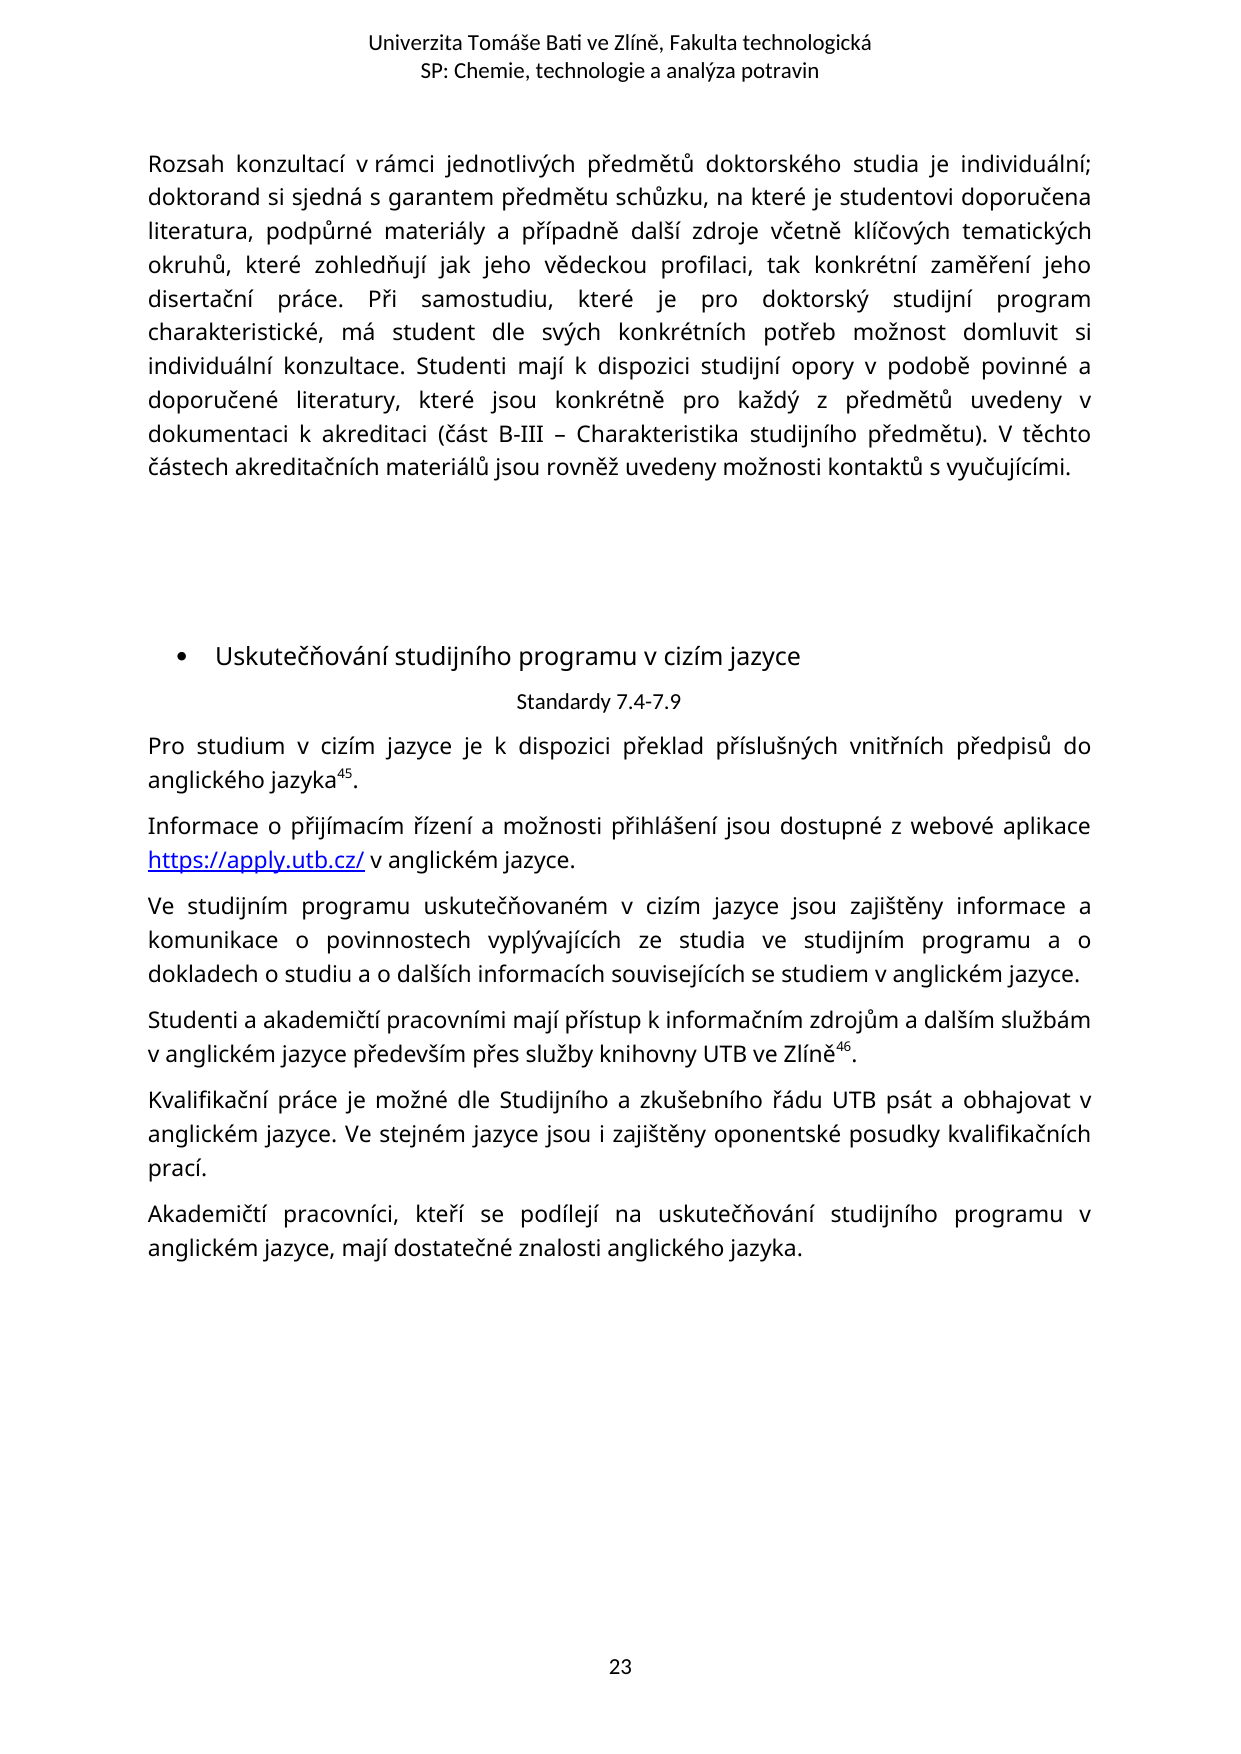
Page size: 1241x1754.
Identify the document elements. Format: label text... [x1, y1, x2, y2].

text Informace o přijímacím řízení a možnosti přihlášení jsou dostupné z webové aplikace https://apply.utb.cz/ v anglickém jazyce. [148, 810, 1093, 875]
text Pro studium v cizím jazyce je k dispozici překlad příslušných vnitřních předpisů do anglického jazyka45. [148, 730, 1093, 795]
text Studenti a akademičtí pracovními mají přístup k informačním zdrojům a dalším službám v anglickém jazyce především přes služby knihovny UTB ve Zlíně46. [148, 1004, 1093, 1069]
text Standardy 7.4-7.9 [148, 687, 1093, 716]
subtitle Uskutečňování studijního programu v cizím jazyce [177, 638, 1093, 672]
text Ve studijním programu uskutečňovaném v cizím jazyce jsou zajištěny informace a komunikace o povinnostech vyplývajících ze studia ve studijním programu a o dokladech o studiu a o dalších informacích souvisejících se studiem v anglickém jazyce. [148, 890, 1093, 989]
text Rozsah konzultací v rámci jednotlivých předmětů doktorského studia je individuální; doktorand si sjedná s garantem předmětu schůzku, na které je studentovi doporučena literatura, podpůrné materiály a případně další zdroje včetně klíčových tematických okruhů, které zohledňují jak jeho vědeckou profilaci, tak konkrétní zaměření jeho disertační práce. Při samostudiu, které je pro doktorský studijní program charakteristické, má student dle svých konkrétních potřeb možnost domluvit si individuální konzultace. Studenti mají k dispozici studijní opory v podobě povinné a doporučené literatury, které jsou konkrétně pro každý z předmětů uvedeny v dokumentaci k akreditaci (část B-III – Charakteristika studijního předmětu). V těchto částech akreditačních materiálů jsou rovněž uvedeny možnosti kontaktů s vyučujícími. [148, 148, 1093, 483]
text Akademičtí pracovníci, kteří se podílejí na uskutečňování studijního programu v anglickém jazyce, mají dostatečné znalosti anglického jazyka. [148, 1198, 1093, 1263]
text Kvalifikační práce je možné dle Studijního a zkušebního řádu UTB psát a obhajovat v anglickém jazyce. Ve stejném jazyce jsou i zajištěny oponentské posudky kvalifikačních prací. [148, 1084, 1093, 1183]
